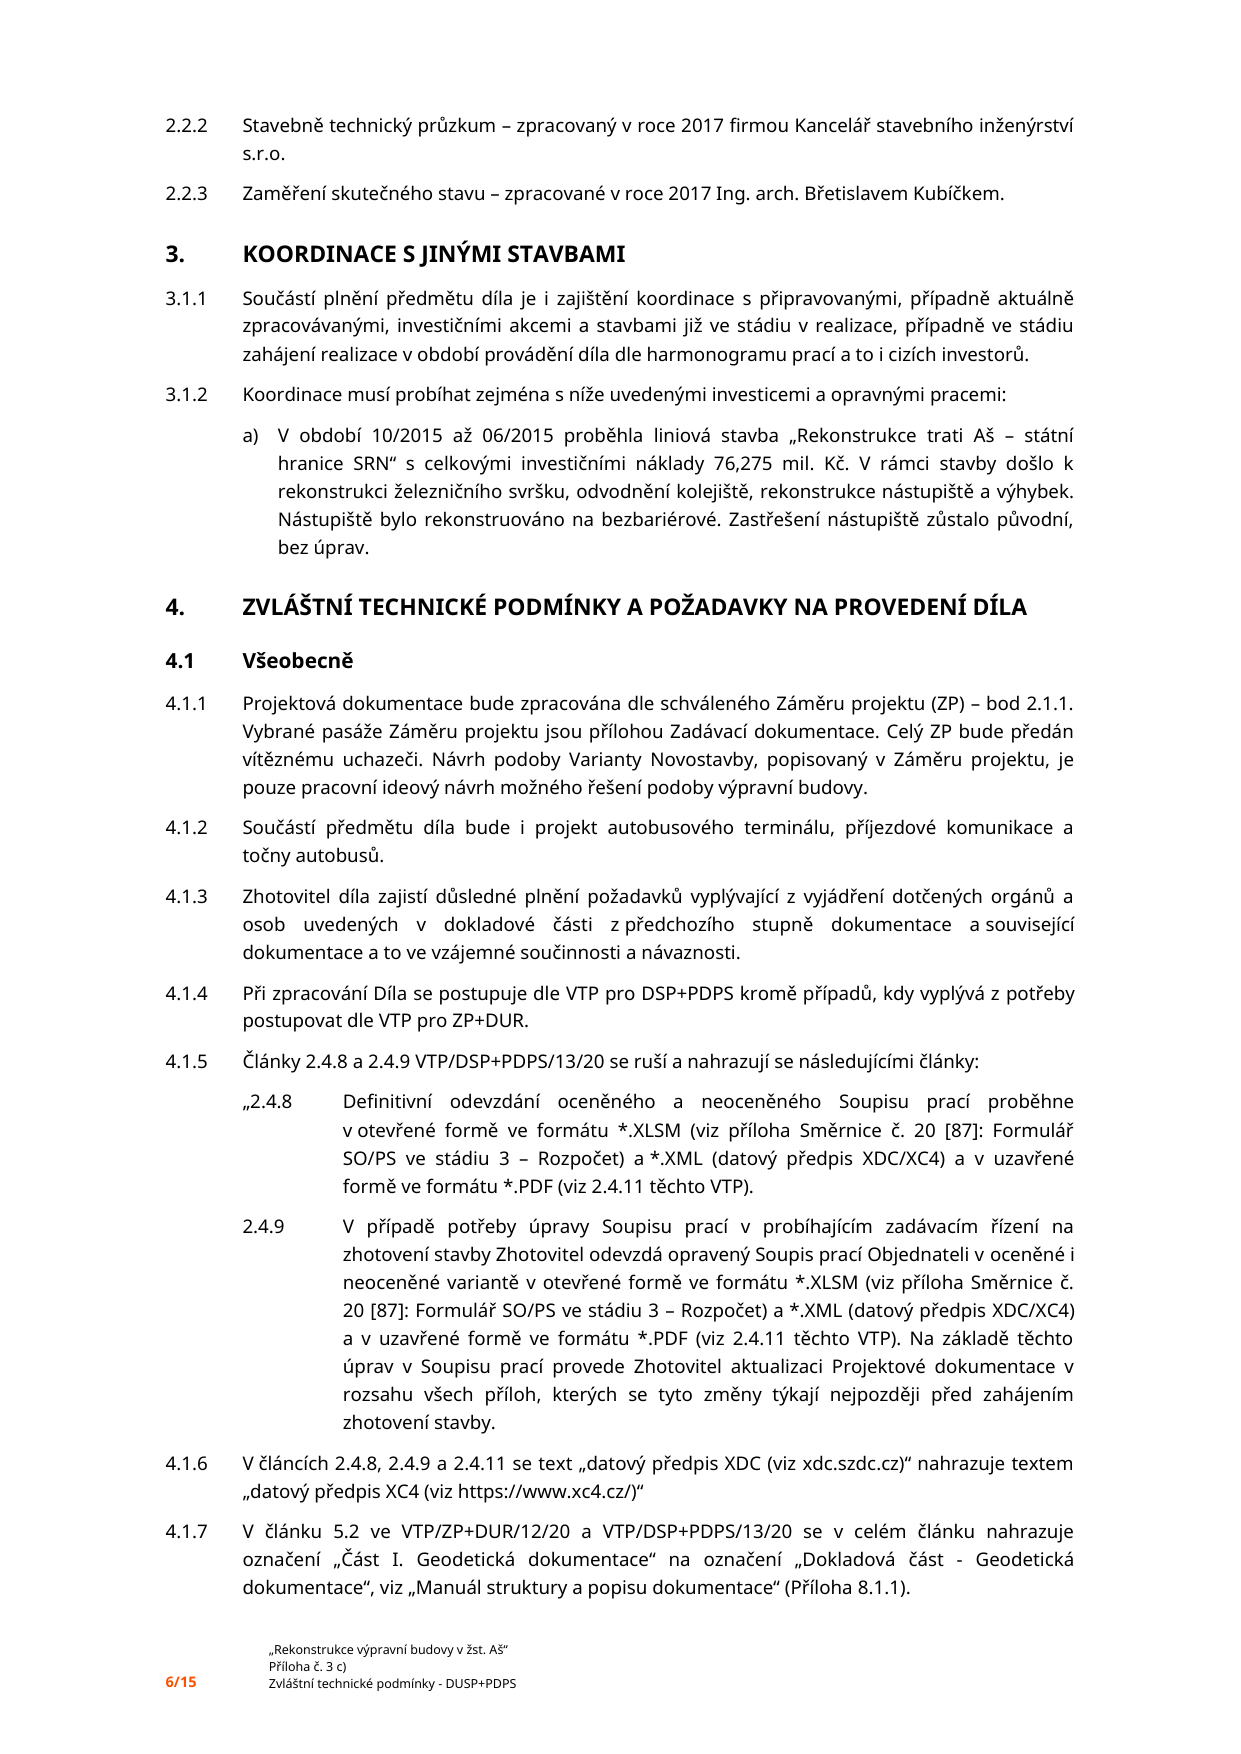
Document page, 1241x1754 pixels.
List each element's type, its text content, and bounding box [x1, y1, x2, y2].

text Zhotovitel díla zajistí důsledné plnění požadavků vyplývající z vyjádření dotčených orgánů a osob uvedených v dokladové části z předchozího stupně dokumentace a související dokumentace a to ve vzájemné součinnosti a návaznosti. [165, 883, 1075, 965]
text KOORDINACE S JINÝMI STAVBAMI [165, 238, 1075, 269]
text Všeobecně [165, 646, 1075, 675]
text Stavebně technický průzkum – zpracovaný v roce 2017 firmou Kancelář stavebního inženýrství s.r.o. [165, 112, 1075, 166]
text Koordinace musí probíhat zejména s níže uvedenými investicemi a opravnými pracemi: [165, 381, 1075, 407]
text V článku 5.2 ve VTP/ZP+DUR/12/20 a VTP/DSP+PDPS/13/20 se v celém článku nahrazuje označení „Část I. Geodetická dokumentace“ na označení „Dokladová část - Geodetická dokumentace“, viz „Manuál struktury a popisu dokumentace“ (Příloha 8.1.1). [165, 1519, 1075, 1600]
text Články 2.4.8 a 2.4.9 VTP/DSP+PDPS/13/20 se ruší a nahrazují se následujícími články: [165, 1048, 1075, 1074]
text V článcích 2.4.8, 2.4.9 a 2.4.11 se text „datový předpis XDC (viz xdc.szdc.cz)“ nahrazuje textem „datový předpis XC4 (viz https://www.xc4.cz/)“ [165, 1450, 1075, 1504]
text Součástí plnění předmětu díla je i zajištění koordinace s připravovanými, případně aktuálně zpracovávanými, investičními akcemi a stavbami již ve stádiu v realizace, případně ve stádiu zahájení realizace v období provádění díla dle harmonogramu prací a to i cizích investorů. [165, 285, 1075, 366]
text Součástí předmětu díla bude i projekt autobusového terminálu, příjezdové komunikace a točny autobusů. [165, 815, 1075, 868]
text Projektová dokumentace bude zpracována dle schváleného Záměru projektu (ZP) – bod 2.1.1. Vybrané pasáže Záměru projektu jsou přílohou Zadávací dokumentace. Celý ZP bude předán vítěznému uchazeči. Návrh podoby Varianty Novostavby, popisovaný v Záměru projektu, je pouze pracovní ideový návrh možného řešení podoby výpravní budovy. [165, 690, 1075, 800]
text ZVLÁŠTNÍ TECHNICKÉ PODMÍNKY A POŽADAVKY NA PROVEDENÍ DÍLA [165, 591, 1075, 622]
text Zaměření skutečného stavu – zpracované v roce 2017 Ing. arch. Břetislavem Kubíčkem. [165, 181, 1075, 206]
text V období 10/2015 až 06/2015 proběhla liniová stavba „Rekonstrukce trati Aš – státní hranice SRN“ s celkovými investičními náklady 76,275 mil. Kč. V rámci stavby došlo k rekonstrukci železničního svršku, odvodnění kolejiště, rekonstrukce nástupiště a výhybek. Nástupiště bylo rekonstruováno na bezbariérové. Zastřešení nástupiště zůstalo původní, bez úprav. [242, 422, 1075, 559]
text „2.4.8 Definitivní odevzdání oceněného a neoceněného Soupisu prací proběhne v otevřené formě ve formátu *.XLSM (viz příloha Směrnice č. 20 [87]: Formulář SO/PS ve stádiu 3 – Rozpočet) a *.XML (datový předpis XDC/XC4) a v uzavřené formě ve formátu *.PDF (viz 2.4.11 těchto VTP). [242, 1089, 1075, 1198]
text 2.4.9 V případě potřeby úpravy Soupisu prací v probíhajícím zadávacím řízení na zhotovení stavby Zhotovitel odevzdá opravený Soupis prací Objednateli v oceněné i neoceněné variantě v otevřené formě ve formátu *.XLSM (viz příloha Směrnice č. 20 [87]: Formulář SO/PS ve stádiu 3 – Rozpočet) a *.XML (datový předpis XDC/XC4) a v uzavřené formě ve formátu *.PDF (viz 2.4.11 těchto VTP). Na základě těchto úprav v Soupisu prací provede Zhotovitel aktualizaci Projektové dokumentace v rozsahu všech příloh, kterých se tyto změny týkají nejpozději před zahájením zhotovení stavby. [242, 1213, 1075, 1435]
text Při zpracování Díla se postupuje dle VTP pro DSP+PDPS kromě případů, kdy vyplývá z potřeby postupovat dle VTP pro ZP+DUR. [165, 980, 1075, 1033]
